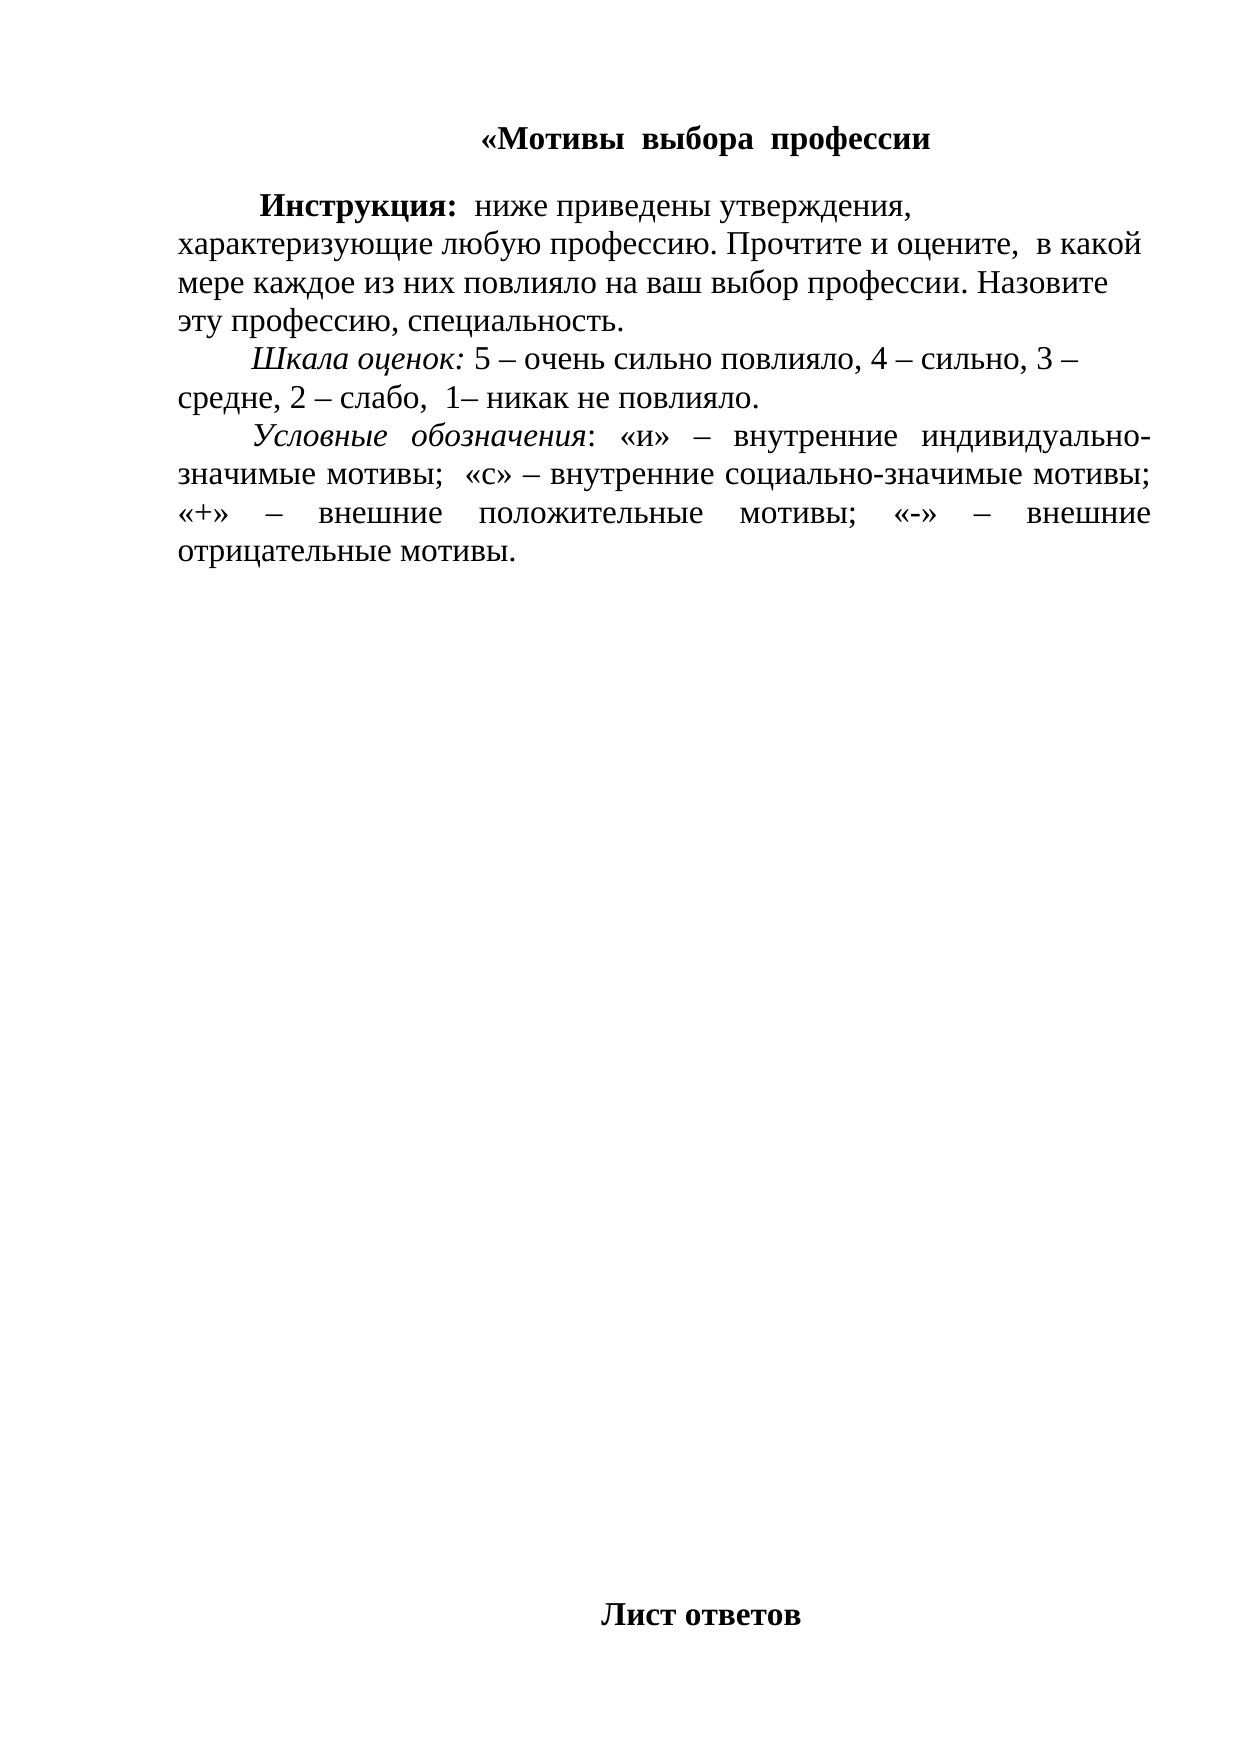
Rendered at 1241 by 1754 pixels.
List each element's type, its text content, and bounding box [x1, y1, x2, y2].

text Шкала оценок: 5 – очень сильно повлияло, 4 – сильно, 3 – средне, 2 – слабо, 1– никак не повлияло. [177, 338, 1152, 415]
text Инструкция: ниже приведены утверждения, характеризующие любую профессию. Прочтите и оцените, в какой мере каждое из них повлияло на ваш выбор профессии. Назовите эту профессию, специальность. [177, 185, 1152, 338]
text «Мотивы выбора профессии [177, 118, 1152, 156]
text Условные обозначения: «и» – внутренние индивидуально-значимые мотивы; «с» – внутренние социально-значимые мотивы; «+» – внешние положительные мотивы; «-» – внешние отрицательные мотивы. [177, 415, 1152, 568]
text Лист ответов [177, 1594, 1152, 1632]
